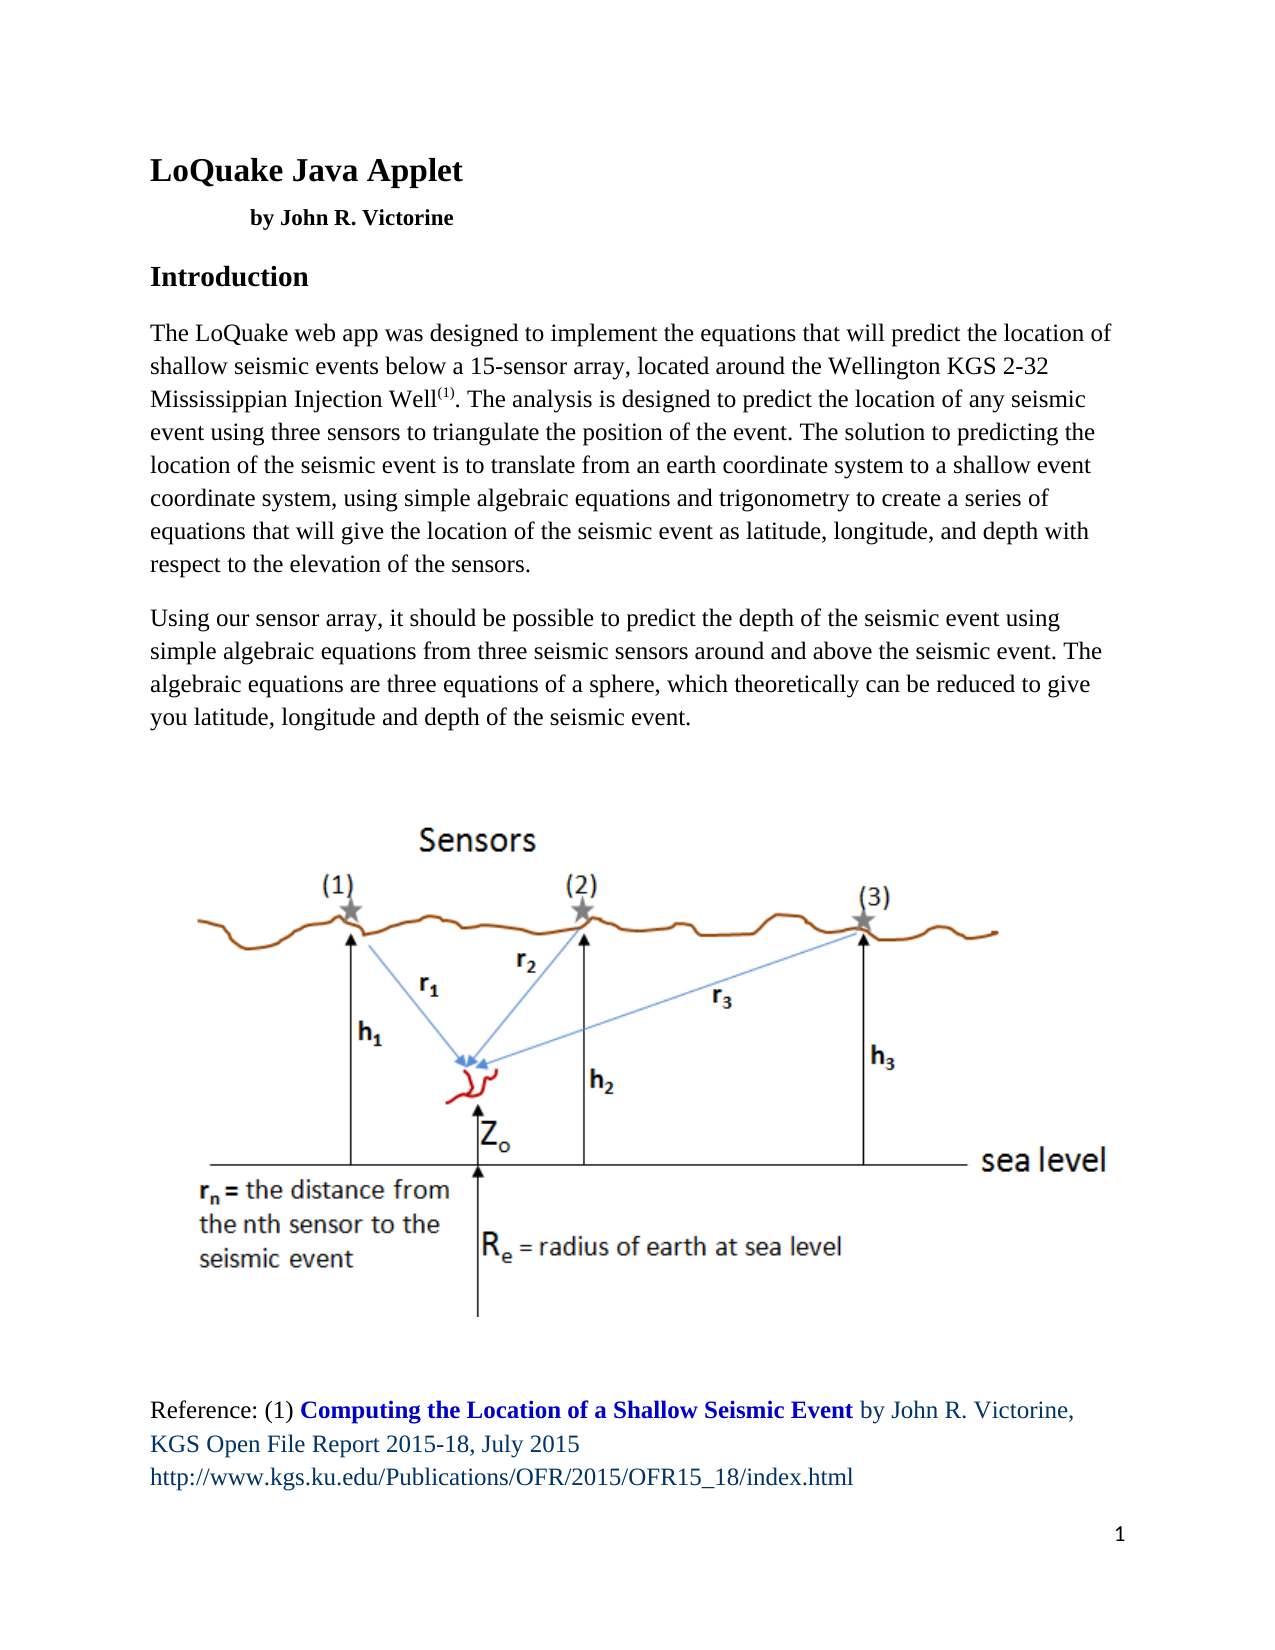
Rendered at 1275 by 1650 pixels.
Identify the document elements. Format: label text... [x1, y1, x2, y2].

picture [150, 810, 1125, 1317]
text LoQuake Java Applet by John R. Victorine [150, 150, 1125, 232]
text Introduction [150, 259, 1125, 292]
text Using our sensor array, it should be possible to predict the depth of the seismic event using simple algebraic equations from three seismic sensors around and above the seismic event. The algebraic equations are three equations of a sphere, which theoretically can be reduced to give you latitude, longitude and depth of the seismic event. [150, 603, 1125, 731]
text The LoQuake web app was designed to implement the equations that will predict the location of shallow seismic events below a 15-sensor array, located around the Wellington KGS 2-32 Mississippian Injection Well(1). The analysis is designed to predict the location of any seismic event using three sensors to triangulate the position of the event. The solution to predicting the location of the seismic event is to translate from an earth coordinate system to a shallow event coordinate system, using simple algebraic equations and trigonometry to create a series of equations that will give the location of the seismic event as latitude, longitude, and depth with respect to the elevation of the sensors. [150, 318, 1125, 578]
text Reference: (1) Computing the Location of a Shallow Seismic Event by John R. Victorine, KGS Open File Report 2015-18, July 2015 http://www.kgs.ku.edu/Publications/OFR/2015/OFR15_18/index.html [150, 1396, 1125, 1490]
